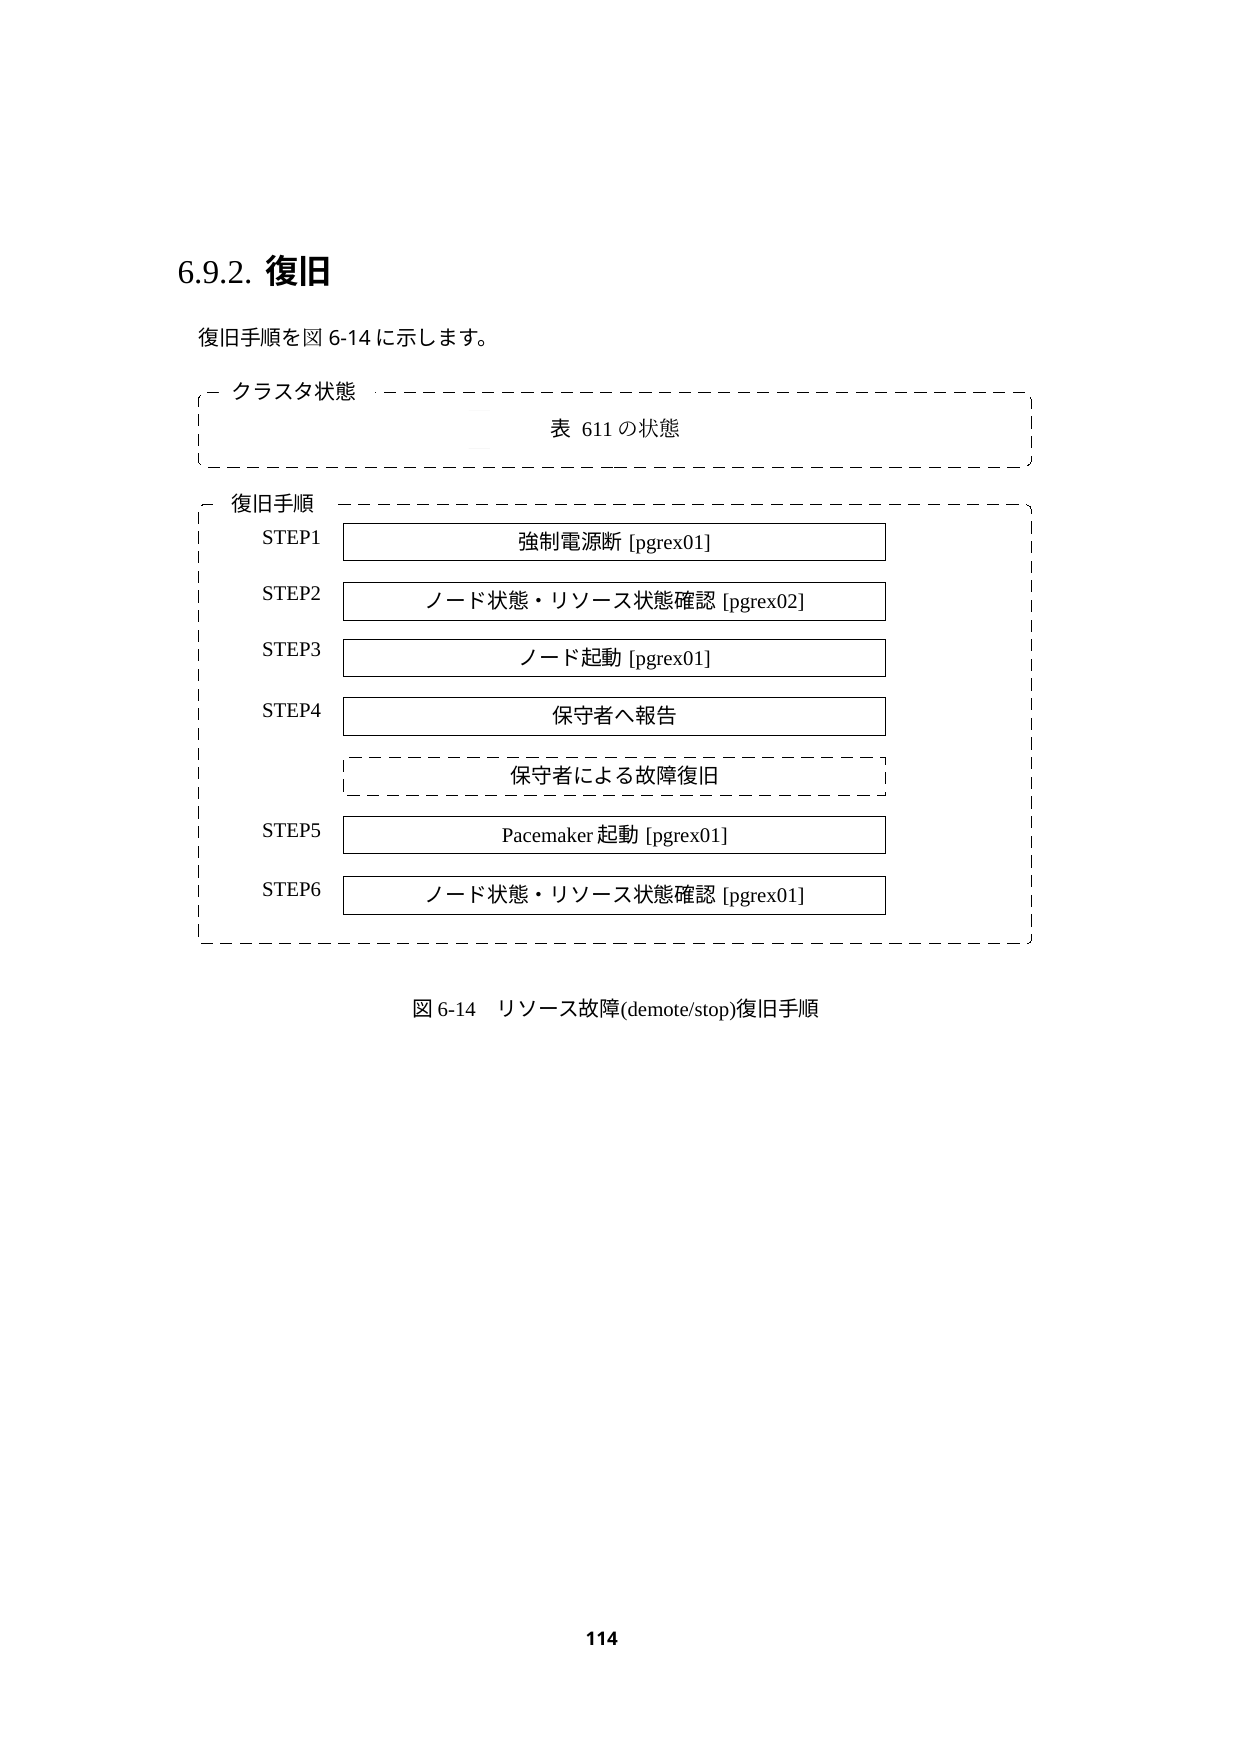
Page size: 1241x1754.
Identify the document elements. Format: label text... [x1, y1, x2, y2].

subtitle 復旧 [177, 232, 1063, 307]
